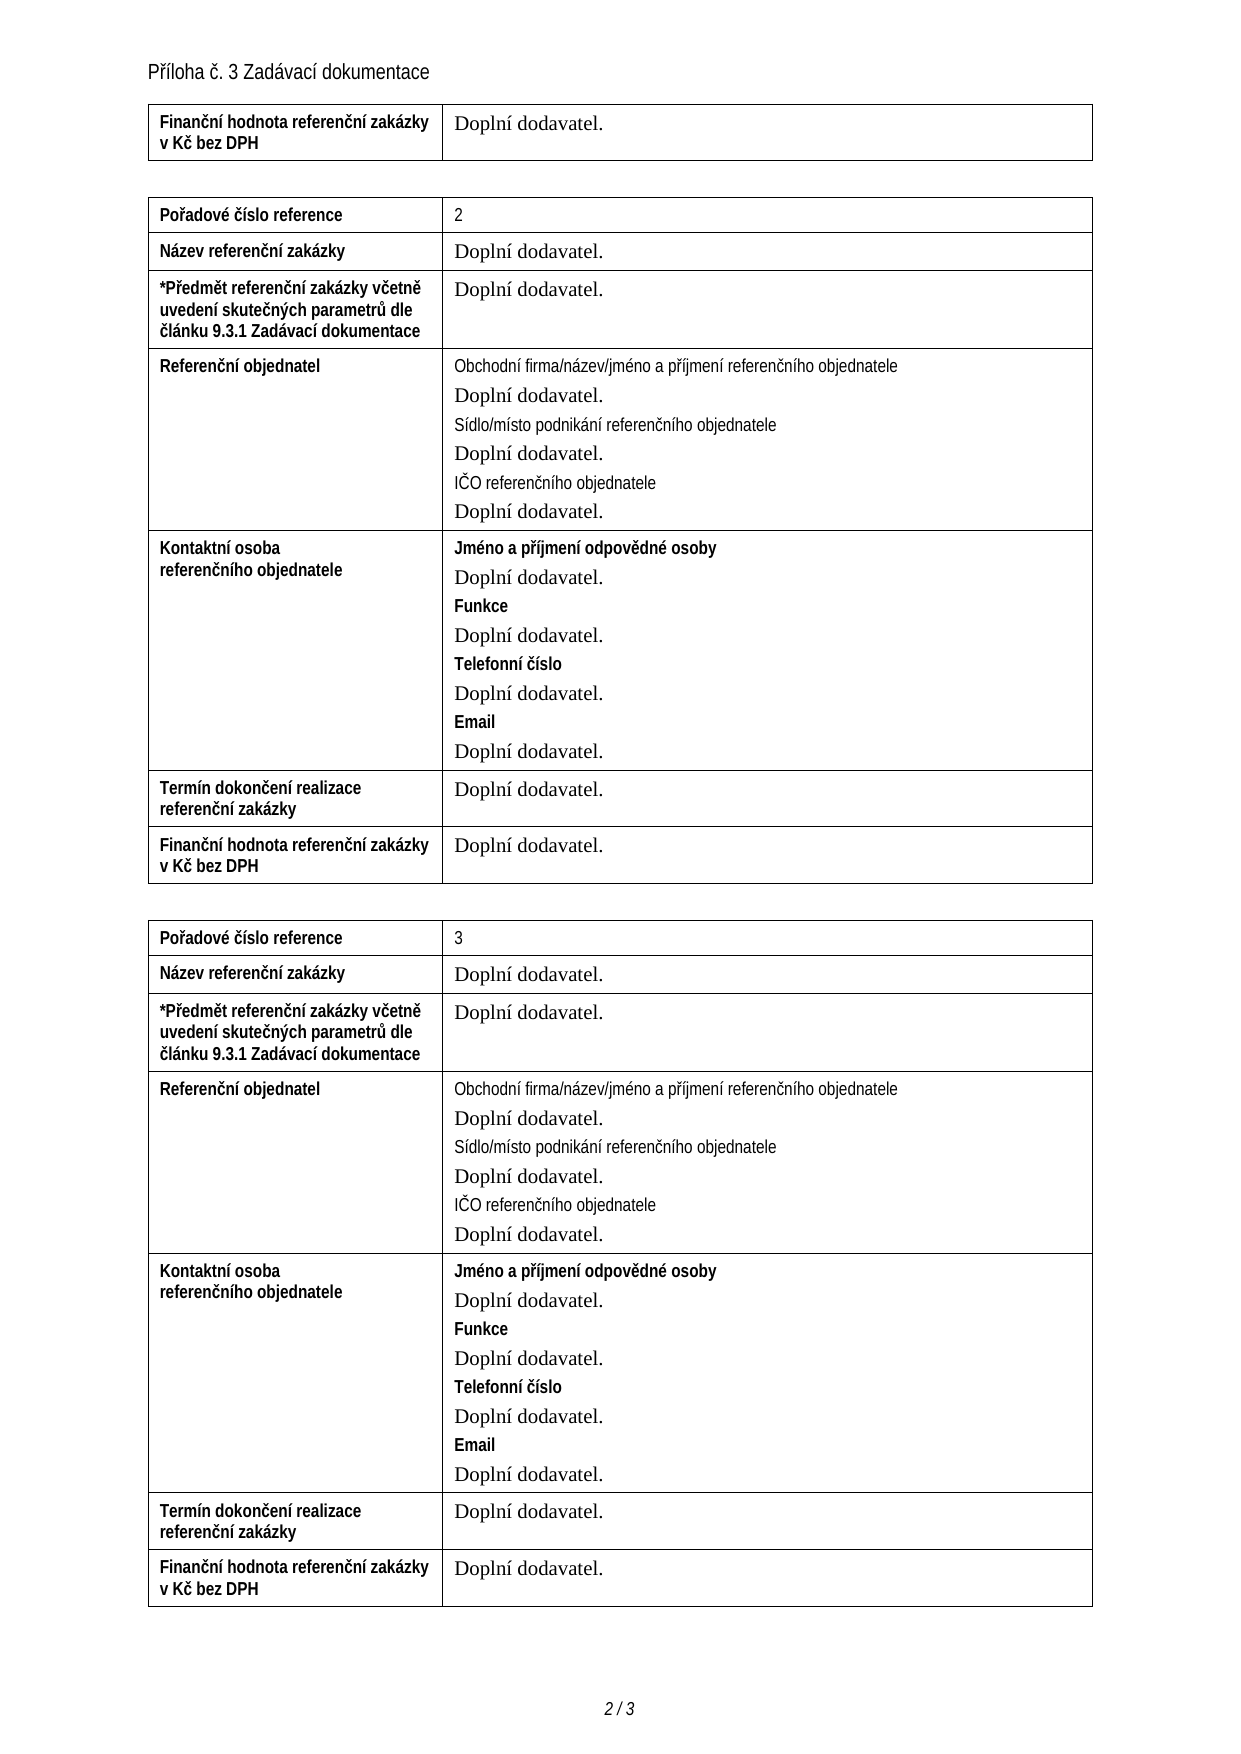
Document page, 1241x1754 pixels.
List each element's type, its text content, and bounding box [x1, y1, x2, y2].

table_cell [443, 771, 1092, 826]
table_header Pořadové číslo reference [149, 921, 442, 955]
table_cell Obchodní firma/název/jméno a příjmení referenčního objednatele Sídlo/místo podnikání referenčního objednatele IČO referenčního objednatele [443, 349, 1092, 530]
table_cell Termín dokončení realizace referenční zakázky [149, 771, 442, 826]
table_cell Termín dokončení realizace referenční zakázky [149, 1493, 442, 1549]
table_cell *Předmět referenční zakázky včetně uvedení skutečných parametrů dle článku 9.3.1 Zadávací dokumentace [149, 271, 442, 348]
table_cell [443, 233, 1092, 270]
table_cell [443, 1550, 1092, 1606]
table_cell Referenční objednatel [149, 349, 442, 530]
table_cell Jméno a příjmení odpovědné osoby Funkce Telefonní číslo Email [443, 531, 1092, 769]
table_header 2 [443, 198, 1092, 232]
table_cell [443, 994, 1092, 1071]
table_cell Jméno a příjmení odpovědné osoby Funkce Telefonní číslo Email [443, 1254, 1092, 1492]
table_cell [443, 956, 1092, 992]
table_header 3 [443, 921, 1092, 955]
table_cell Obchodní firma/název/jméno a příjmení referenčního objednatele Sídlo/místo podnikání referenčního objednatele IČO referenčního objednatele [443, 1072, 1092, 1252]
table_cell [443, 105, 1092, 160]
table_cell [443, 271, 1092, 348]
table_cell Finanční hodnota referenční zakázky v Kč bez DPH [149, 1550, 442, 1606]
table_cell Název referenční zakázky [149, 956, 442, 992]
table_cell [443, 1493, 1092, 1549]
table_cell Referenční objednatel [149, 1072, 442, 1252]
table_cell *Předmět referenční zakázky včetně uvedení skutečných parametrů dle článku 9.3.1 Zadávací dokumentace [149, 994, 442, 1071]
table_cell [443, 827, 1092, 883]
table_cell Kontaktní osoba referenčního objednatele [149, 531, 442, 769]
table_cell Kontaktní osoba referenčního objednatele [149, 1254, 442, 1492]
table_cell Název referenční zakázky [149, 233, 442, 270]
table_header Pořadové číslo reference [149, 198, 442, 232]
table_cell Finanční hodnota referenční zakázky v Kč bez DPH [149, 827, 442, 883]
table_cell Finanční hodnota referenční zakázky v Kč bez DPH [149, 105, 442, 160]
